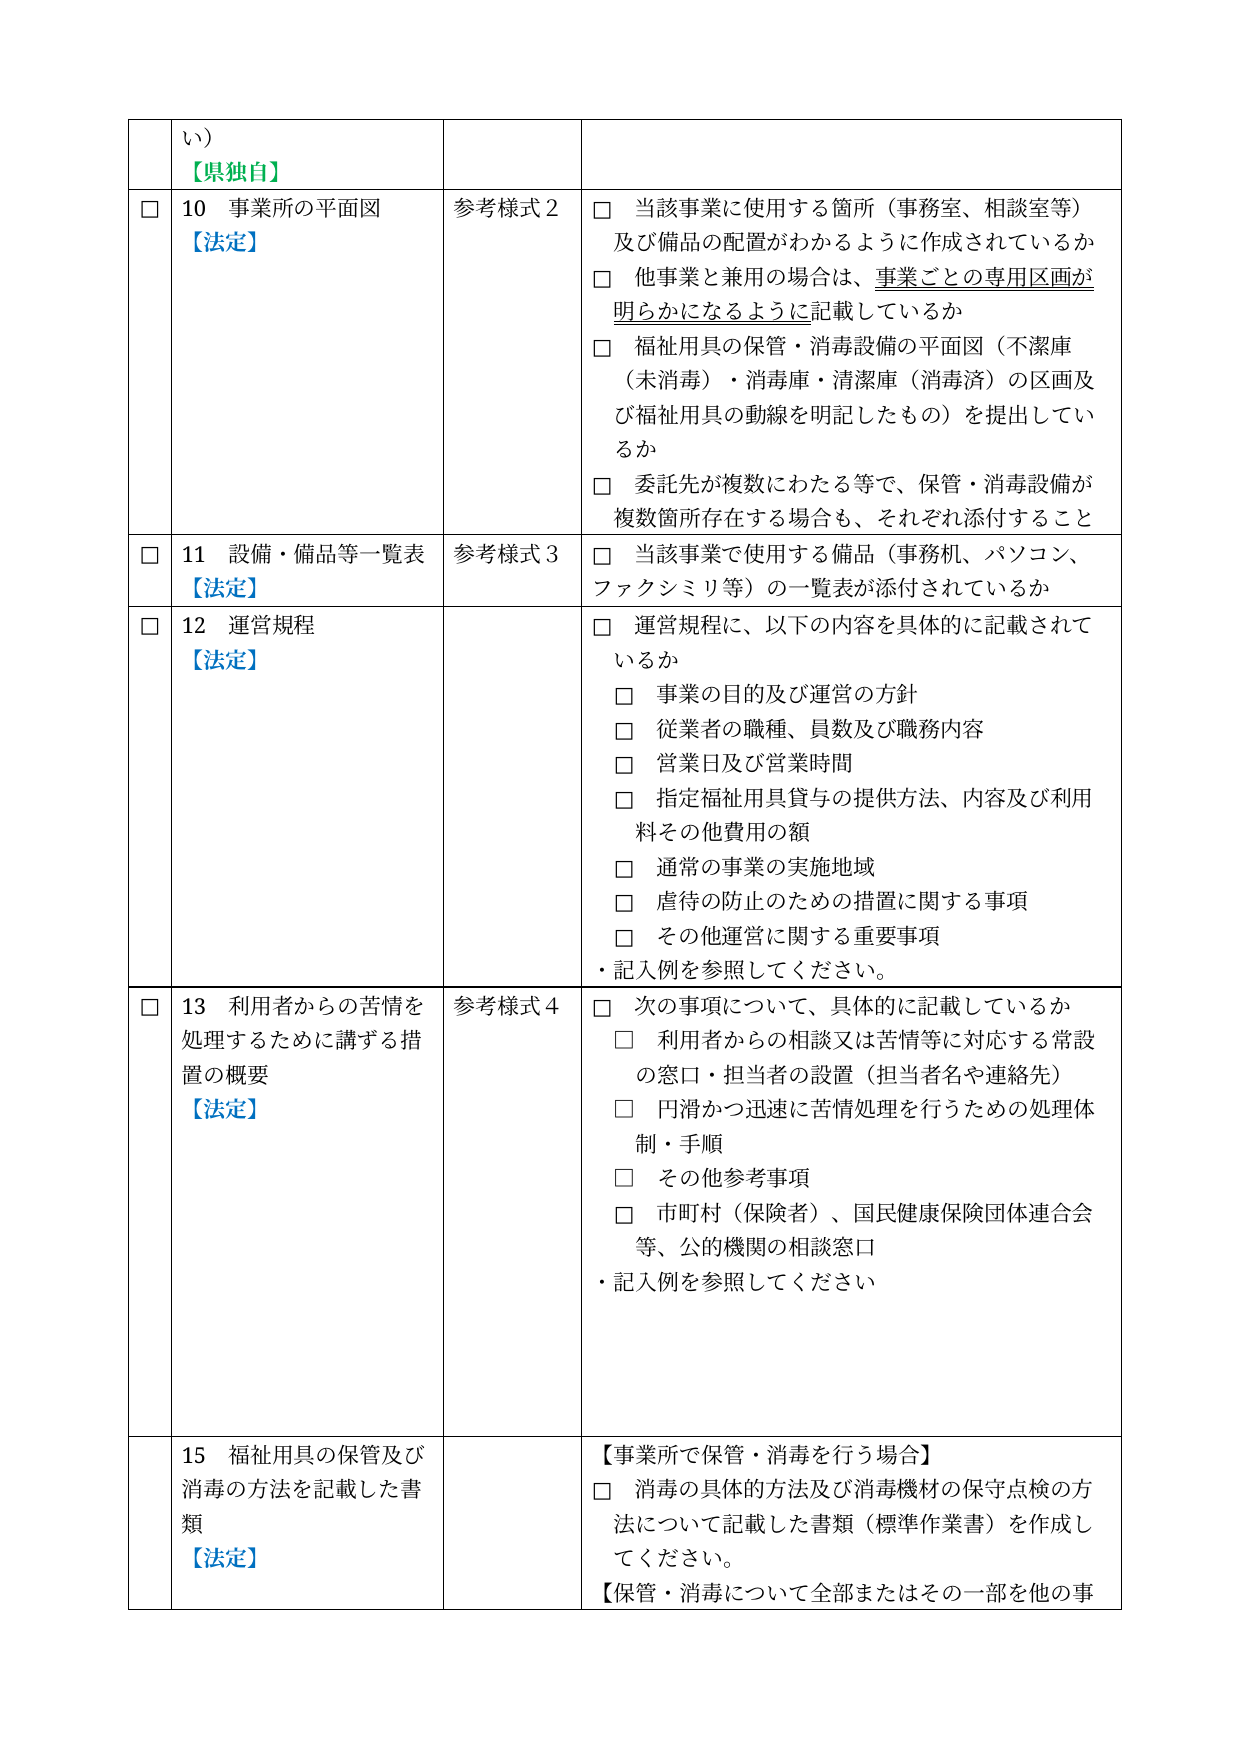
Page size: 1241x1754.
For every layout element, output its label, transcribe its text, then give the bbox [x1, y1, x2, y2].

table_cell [582, 1437, 1121, 1609]
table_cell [172, 1437, 443, 1609]
table_cell [444, 607, 581, 986]
table_cell □ [129, 988, 171, 1436]
table_cell [444, 1437, 581, 1609]
table_cell □ [129, 607, 171, 986]
table_cell 参考様式２ [444, 190, 581, 534]
table_cell [444, 120, 581, 188]
table_cell □ [129, 190, 171, 534]
table_cell □ [129, 535, 171, 606]
table_cell □ [129, 120, 171, 188]
table_cell □ 運営規程に、以下の内容を具体的に記載されているか □ 事業の目的及び運営の方針 □ 従業者の職種、員数及び職務内容 □ 営業日及び営業時間 □ 指定福祉用具貸与の提供方法、内容及び利用料その他費用の額 □ 通常の事業の実施地域 □ 虐待の防止のための措置に関する事項 □ その他運営に関する重要事項 ・記入例を参照してください。 [582, 607, 1121, 986]
table_cell 参考様式３ [444, 535, 581, 606]
table_cell □ 当該事業に使用する箇所（事務室、相談室等）及び備品の配置がわかるように作成されているか □ 他事業と兼用の場合は、事業ごとの専用区画が明らかになるように記載しているか □ 福祉用具の保管・消毒設備の平面図（不潔庫（未消毒）・消毒庫・清潔庫（消毒済）の区画及び福祉用具の動線を明記したもの）を提出しているか □ 委託先が複数にわたる等で、保管・消毒設備が複数箇所存在する場合も、それぞれ添付すること [582, 190, 1121, 534]
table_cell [172, 120, 443, 188]
table_cell [129, 1437, 171, 1609]
table_cell 10 事業所の平面図 【法定】 [172, 190, 443, 534]
table_cell 12 運営規程 【法定】 [172, 607, 443, 986]
table_cell 参考様式４ [444, 988, 581, 1436]
table_cell 11 設備・備品等一覧表 【法定】 [172, 535, 443, 606]
table_cell 13 利用者からの苦情を処理するために講ずる措置の概要 【法定】 [172, 988, 443, 1436]
table_cell □ 次の事項について、具体的に記載しているか □ 利用者からの相談又は苦情等に対応する常設の窓口・担当者の設置（担当者名や連絡先） □ 円滑かつ迅速に苦情処理を行うための処理体制・手順 □ その他参考事項 □ 市町村（保険者）、国民健康保険団体連合会等、公的機関の相談窓口 ・記入例を参照してください [582, 988, 1121, 1436]
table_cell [582, 120, 1121, 188]
table_cell □ 当該事業で使用する備品（事務机、パソコン、ファクシミリ等）の一覧表が添付されているか [582, 535, 1121, 606]
